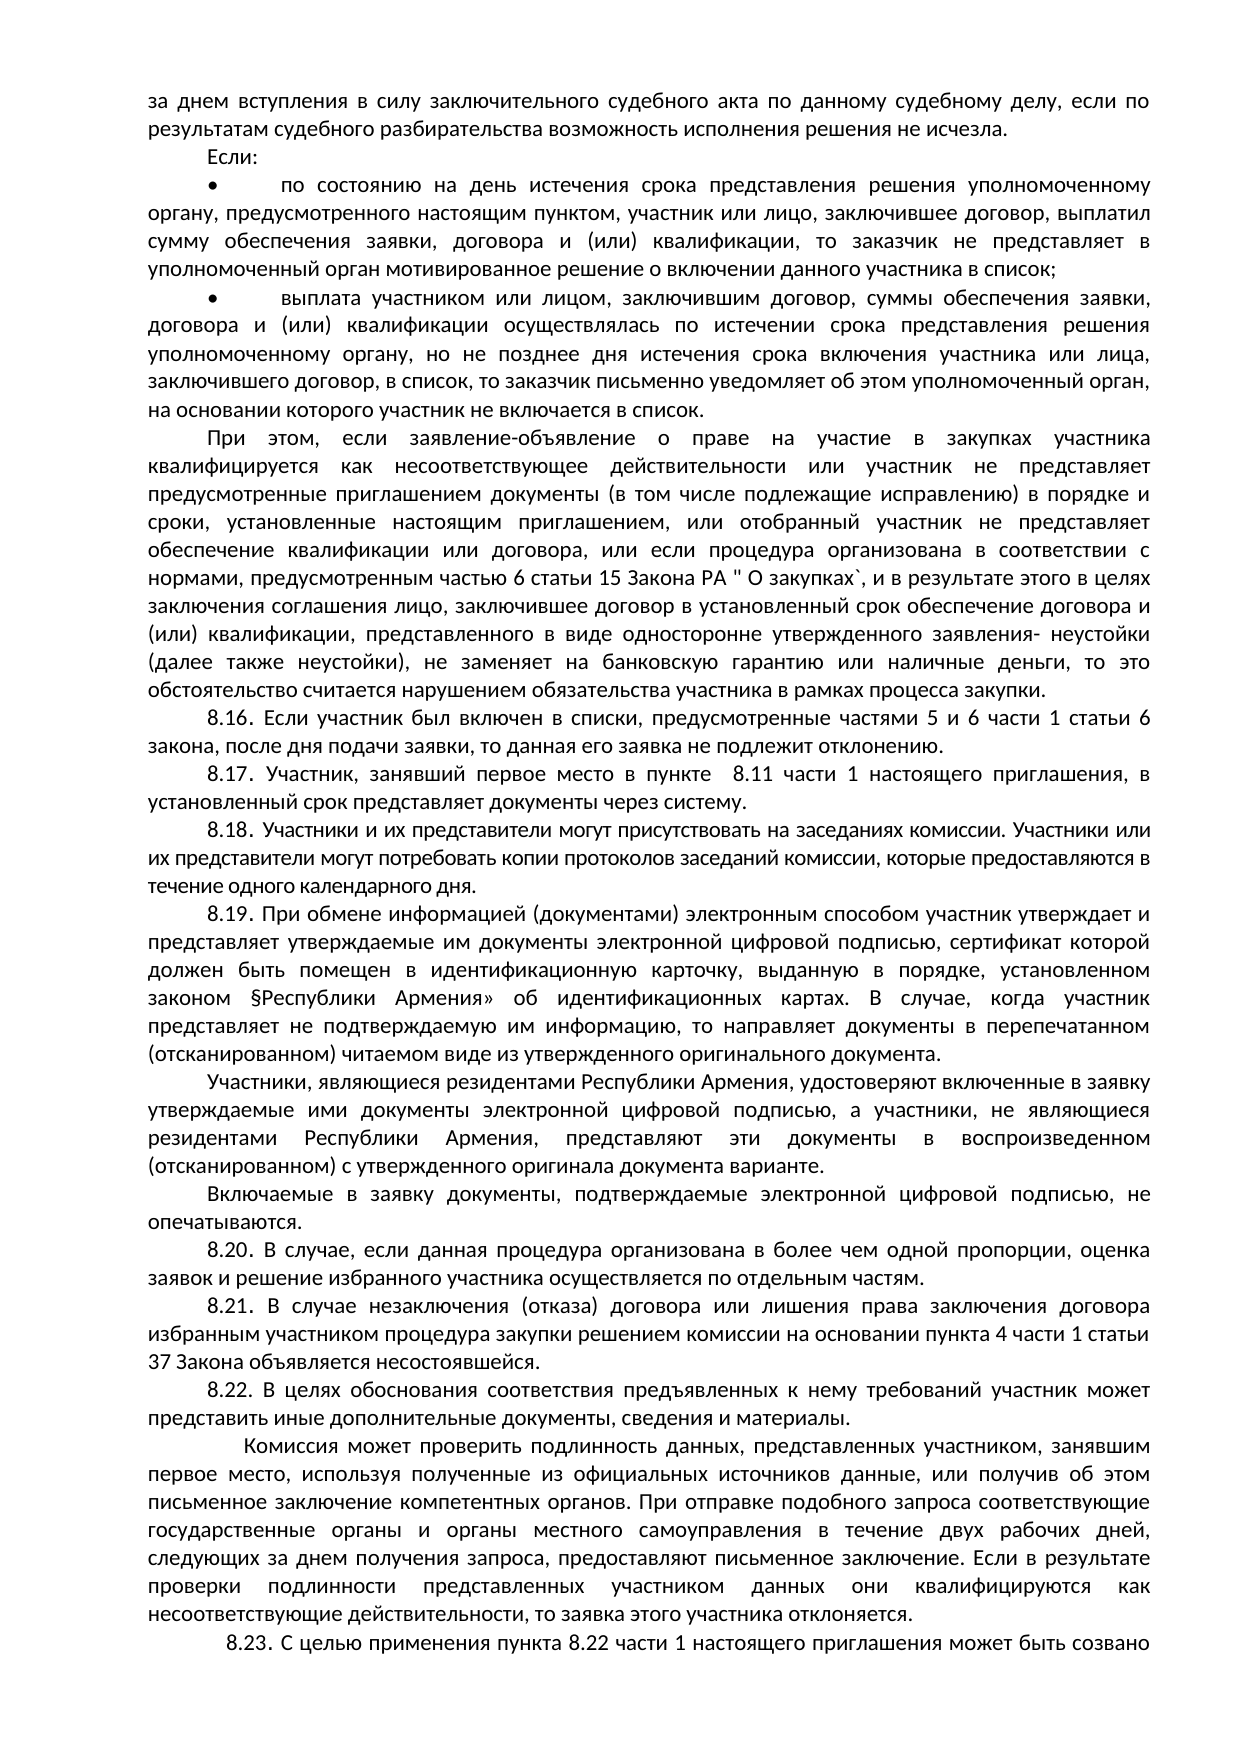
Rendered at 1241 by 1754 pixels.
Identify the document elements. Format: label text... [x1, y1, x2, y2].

text Если: [148, 142, 1152, 171]
text • выплата участником или лицом, заключившим договор, суммы обеспечения заявки, договора и (или) квалификации осуществлялась по истечении срока представления решения уполномоченному органу, но не позднее дня истечения срока включения участника или лица, заключившего договор, в список, то заказчик письменно уведомляет об этом уполномоченный орган, на основании которого участник не включается в список. [148, 283, 1152, 423]
text 8.17․ Участник, занявший первое место в пункте 8.11 части 1 настоящего приглашения, в установленный срок представляет документы через систему. [148, 759, 1152, 815]
text 8.19․ При обмене информацией (документами) электронным способом участник утверждает и представляет утверждаемые им документы электронной цифровой подписью, сертификат которой должен быть помещен в идентификационную карточку, выданную в порядке, установленном законом §Республики Армения» об идентификационных картах. В случае, когда участник представляет не подтверждаемую им информацию, то направляет документы в перепечатанном (отсканированном) читаемом виде из утвержденного оригинального документа. [148, 899, 1152, 1067]
text Участники, являющиеся резидентами Республики Армения, удостоверяют включенные в заявку утверждаемые ими документы электронной цифровой подписью, а участники, не являющиеся резидентами Республики Армения, представляют эти документы в воспроизведенном (отсканированном) с утвержденного оригинала документа варианте. [148, 1067, 1152, 1179]
text Комиссия может проверить подлинность данных, представленных участником, занявшим первое место, используя полученные из официальных источников данные, или получив об этом письменное заключение компетентных органов. При отправке подобного запроса соответствующие государственные органы и органы местного самоуправления в течение двух рабочих дней, следующих за днем получения запроса, предоставляют письменное заключение. Если в результате проверки подлинности представленных участником данных они квалифицируются как несоответствующие действительности, то заявка этого участника отклоняется. [148, 1431, 1152, 1628]
text 8.20․ В случае, если данная процедура организована в более чем одной пропорции, оценка заявок и решение избранного участника осуществляется по отдельным частям. [148, 1235, 1152, 1291]
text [148, 1628, 1152, 1656]
text Включаемые в заявку документы, подтверждаемые электронной цифровой подписью, не опечатываются. [148, 1179, 1152, 1235]
text 8.16․ Если участник был включен в списки, предусмотренные частями 5 и 6 части 1 статьи 6 закона, после дня подачи заявки, то данная его заявка не подлежит отклонению. [148, 703, 1152, 759]
text • по состоянию на день истечения срока представления решения уполномоченному органу, предусмотренного настоящим пунктом, участник или лицо, заключившее договор, выплатил сумму обеспечения заявки, договора и (или) квалификации, то заказчик не представляет в уполномоченный орган мотивированное решение о включении данного участника в список; [148, 171, 1152, 283]
text 8.21․ В случае незаключения (отказа) договора или лишения права заключения договора избранным участником процедура закупки решением комиссии на основании пункта 4 части 1 статьи 37 Закона объявляется несостоявшейся. [148, 1291, 1152, 1375]
text 8.22. В целях обоснования соответствия предъявленных к нему требований участник может представить иные дополнительные документы, сведения и материалы. [148, 1375, 1152, 1431]
text 8.18․ Участники и их представители могут присутствовать на заседаниях комиссии. Участники или их представители могут потребовать копии протоколов заседаний комиссии, которые предоставляются в течение одного календарного дня. [148, 815, 1152, 899]
text При этом, если заявление-объявление о праве на участие в закупках участника квалифицируется как несоответствующее действительности или участник не представляет предусмотренные приглашением документы (в том числе подлежащие исправлению) в порядке и сроки, установленные настоящим приглашением, или отобранный участник не представляет обеспечение квалификации или договора, или если процедура организована в соответствии с нормами, предусмотренным частью 6 статьи 15 Закона РА " О закупках`, и в результате этого в целях заключения соглашения лицо, заключившее договор в установленный срок обеспечение договора и (или) квалификации, представленного в виде односторонне утвержденного заявления- неустойки (далее также неустойки), не заменяет на банковскую гарантию или наличные деньги, то это обстоятельство считается нарушением обязательства участника в рамках процесса закупки. [148, 423, 1152, 703]
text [148, 86, 1152, 142]
